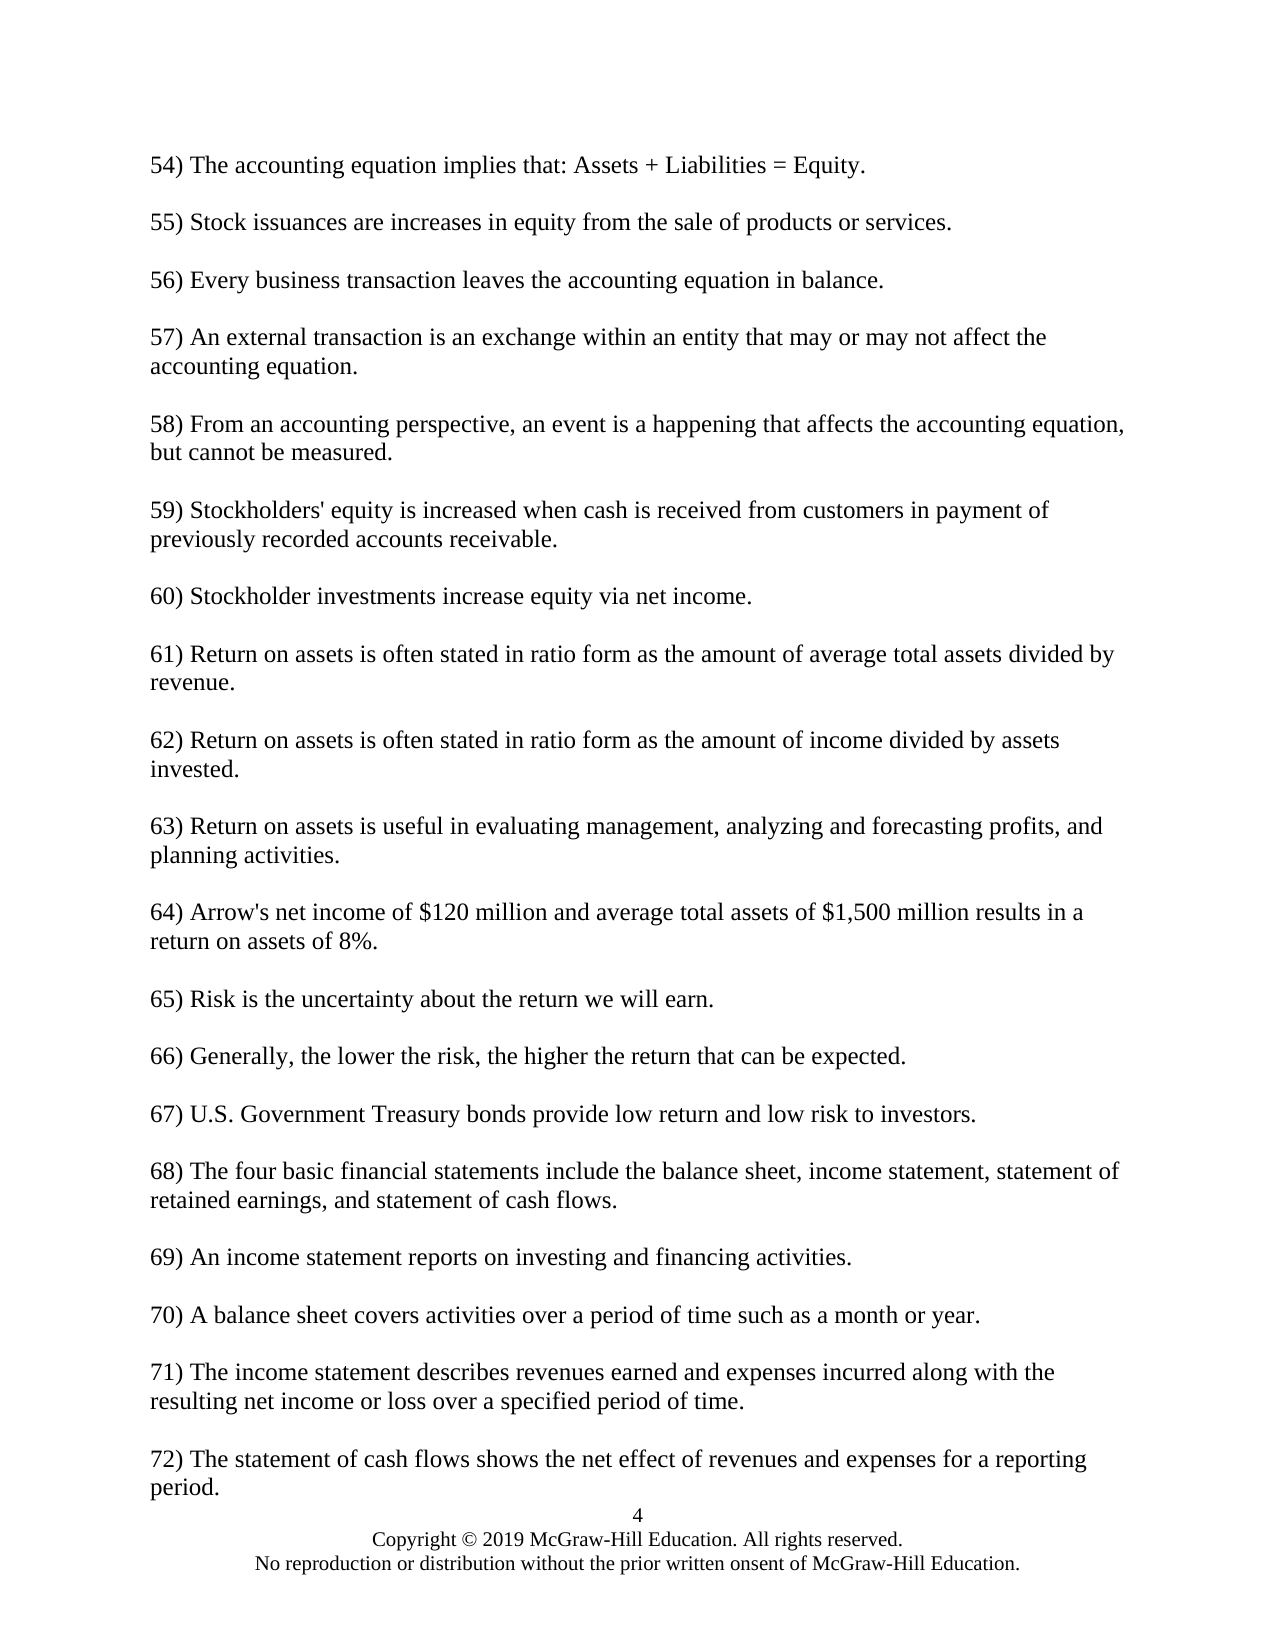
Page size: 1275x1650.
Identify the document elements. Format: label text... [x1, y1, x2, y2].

text 63) Return on assets is useful in evaluating management, analyzing and forecasting profits, and planning activities. [150, 811, 1125, 869]
text 57) An external transaction is an exchange within an entity that may or may not affect the accounting equation. [150, 322, 1125, 380]
text 68) The four basic financial statements include the balance sheet, income statement, statement of retained earnings, and statement of cash flows. [150, 1156, 1125, 1214]
text 62) Return on assets is often stated in ratio form as the amount of income divided by assets invested. [150, 725, 1125, 782]
text 71) The income statement describes revenues earned and expenses incurred along with the resulting net income or loss over a specified period of time. [150, 1357, 1125, 1415]
text 67) U.S. Government Treasury bonds provide low return and low risk to investors. [150, 1099, 1125, 1127]
text 59) Stockholders' equity is increased when cash is received from customers in payment of previously recorded accounts receivable. [150, 495, 1125, 552]
text 55) Stock issuances are increases in equity from the sale of products or services. [150, 207, 1125, 236]
text 64) Arrow's net income of $120 million and average total assets of $1,500 million results in a return on assets of 8%. [150, 897, 1125, 955]
text 61) Return on assets is often stated in ratio form as the amount of average total assets divided by revenue. [150, 639, 1125, 696]
text 60) Stockholder investments increase equity via net income. [150, 581, 1125, 610]
text 56) Every business transaction leaves the accounting equation in balance. [150, 265, 1125, 294]
text 70) A balance sheet covers activities over a period of time such as a month or year. [150, 1300, 1125, 1329]
text 58) From an accounting perspective, an event is a happening that affects the accounting equation, but cannot be measured. [150, 409, 1125, 466]
text 66) Generally, the lower the risk, the higher the return that can be expected. [150, 1041, 1125, 1070]
text 54) The accounting equation implies that: Assets + Liabilities = Equity. [150, 150, 1125, 179]
text 72) The statement of cash flows shows the net effect of revenues and expenses for a reporting period. [150, 1444, 1125, 1501]
text 69) An income statement reports on investing and financing activities. [150, 1242, 1125, 1271]
text 65) Risk is the uncertainty about the return we will earn. [150, 984, 1125, 1012]
